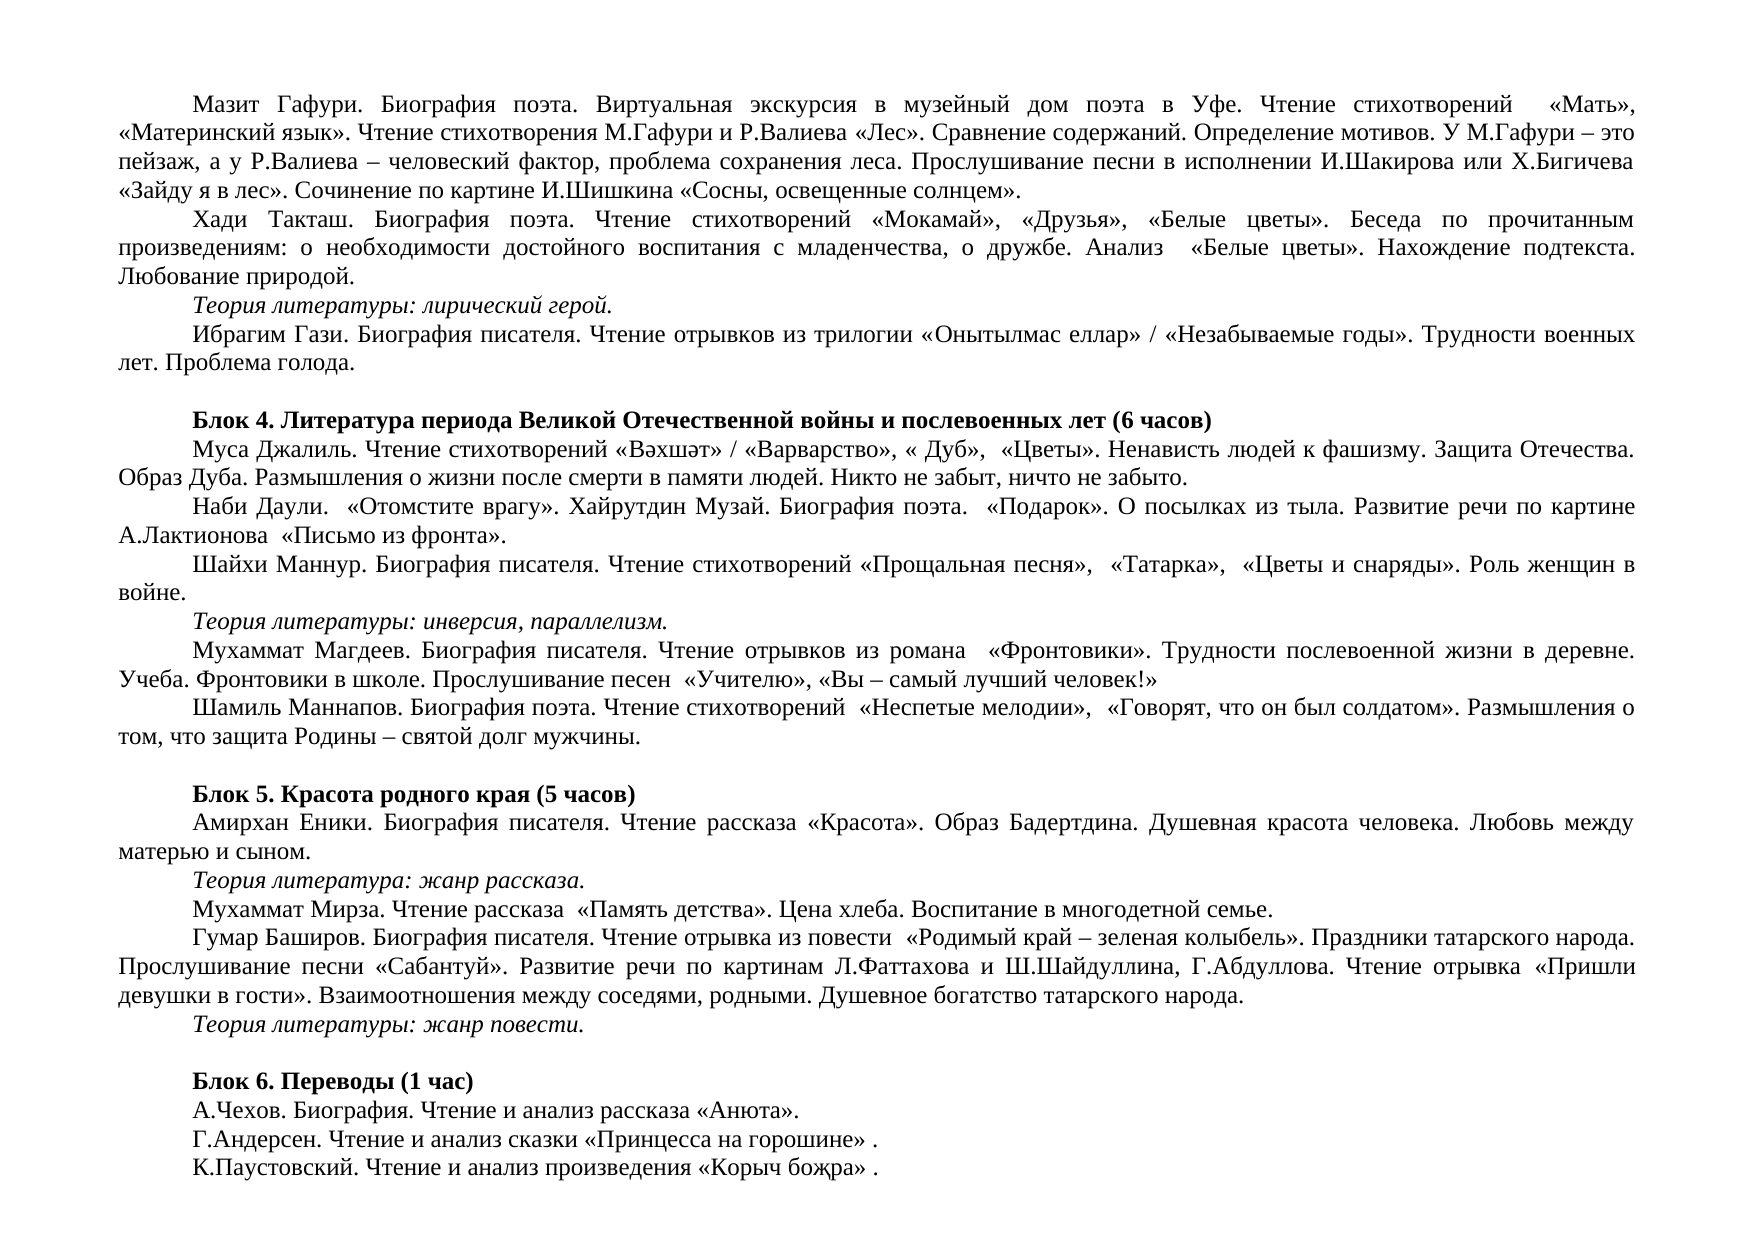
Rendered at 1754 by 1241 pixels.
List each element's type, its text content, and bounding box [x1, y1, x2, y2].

list Наби Даули. «Отомстите врагу». Хайрутдин Музай. Биография поэта. «Подарок». О посылках из тыла. Развитие речи по картине А.Лактионова «Письмо из фронта». [118, 491, 1636, 549]
list Шамиль Маннапов. Биография поэта. Чтение стихотворений «Неспетые мелодии», «Говорят, что он был солдатом». Размышления о том, что защита Родины – святой долг мужчины. [118, 692, 1636, 750]
list Блок 4. Литература периода Великой Отечественной войны и послевоенных лет (6 часов) [118, 405, 1636, 434]
list Мазит Гафури. Биография поэта. Виртуальная экскурсия в музейный дом поэта в Уфе. Чтение стихотворений «Мать», «Материнский язык». Чтение стихотворения М.Гафури и Р.Валиева «Лес». Сравнение содержаний. Определение мотивов. У М.Гафури – это пейзаж, а у Р.Валиева – человеский фактор, проблема сохранения леса. Прослушивание песни в исполнении И.Шакирова или Х.Бигичева «Зайду я в лес». Сочинение по картине И.Шишкина «Сосны, освещенные солнцем». [118, 89, 1636, 204]
list К.Паустовский. Чтение и анализ произведения «Корыч боҗра» . [118, 1152, 1636, 1181]
list Гумар Баширов. Биография писателя. Чтение отрывка из повести «Родимый край – зеленая колыбель». Праздники татарского народа. Прослушивание песни «Сабантуй». Развитие речи по картинам Л.Фаттахова и Ш.Шайдуллина, Г.Абдуллова. Чтение отрывка «Пришли девушки в гости». Взаимоотношения между соседями, родными. Душевное богатство татарского народа. [118, 922, 1636, 1009]
list Шайхи Маннур. Биография писателя. Чтение стихотворений «Прощальная песня», «Татарка», «Цветы и снаряды». Роль женщин в войне. [118, 549, 1636, 606]
list Теория литература: жанр рассказа. [118, 865, 1636, 894]
list Блок 5. Красота родного края (5 часов) [118, 779, 1636, 807]
list Г.Андерсен. Чтение и анализ сказки «Принцесса на горошине» . [118, 1124, 1636, 1152]
list Муса Джалиль. Чтение стихотворений «Вәхшәт» / «Варварство», « Дуб», «Цветы». Ненависть людей к фашизму. Защита Отечества. Образ Дуба. Размышления о жизни после смерти в памяти людей. Никто не забыт, ничто не забыто. [118, 434, 1636, 491]
list Мухаммат Мирза. Чтение рассказа «Память детства». Цена хлеба. Воспитание в многодетной семье. [118, 894, 1636, 922]
list Теория литературы: лирический герой. [118, 290, 1636, 319]
list А.Чехов. Биография. Чтение и анализ рассказа «Анюта». [118, 1095, 1636, 1124]
list Теория литературы: жанр повести. [118, 1009, 1636, 1037]
list Хади Такташ. Биография поэта. Чтение стихотворений «Мокамай», «Друзья», «Белые цветы». Беседа по прочитанным произведениям: о необходимости достойного воспитания с младенчества, о дружбе. Анализ «Белые цветы». Нахождение подтекста. Любование природой. [118, 204, 1636, 290]
list Мухаммат Магдеев. Биография писателя. Чтение отрывков из романа «Фронтовики». Трудности послевоенной жизни в деревне. Учеба. Фронтовики в школе. Прослушивание песен «Учителю», «Вы – самый лучший человек!» [118, 635, 1636, 692]
list Теория литературы: инверсия, параллелизм. [118, 606, 1636, 635]
list Блок 6. Переводы (1 час) [118, 1066, 1636, 1095]
list Ибрагим Гази. Биография писателя. Чтение отрывков из трилогии «Онытылмас еллар» / «Незабываемые годы». Трудности военных лет. Проблема голода. [118, 319, 1636, 376]
list Амирхан Еники. Биография писателя. Чтение рассказа «Красота». Образ Бадертдина. Душевная красота человека. Любовь между матерью и сыном. [118, 807, 1636, 865]
